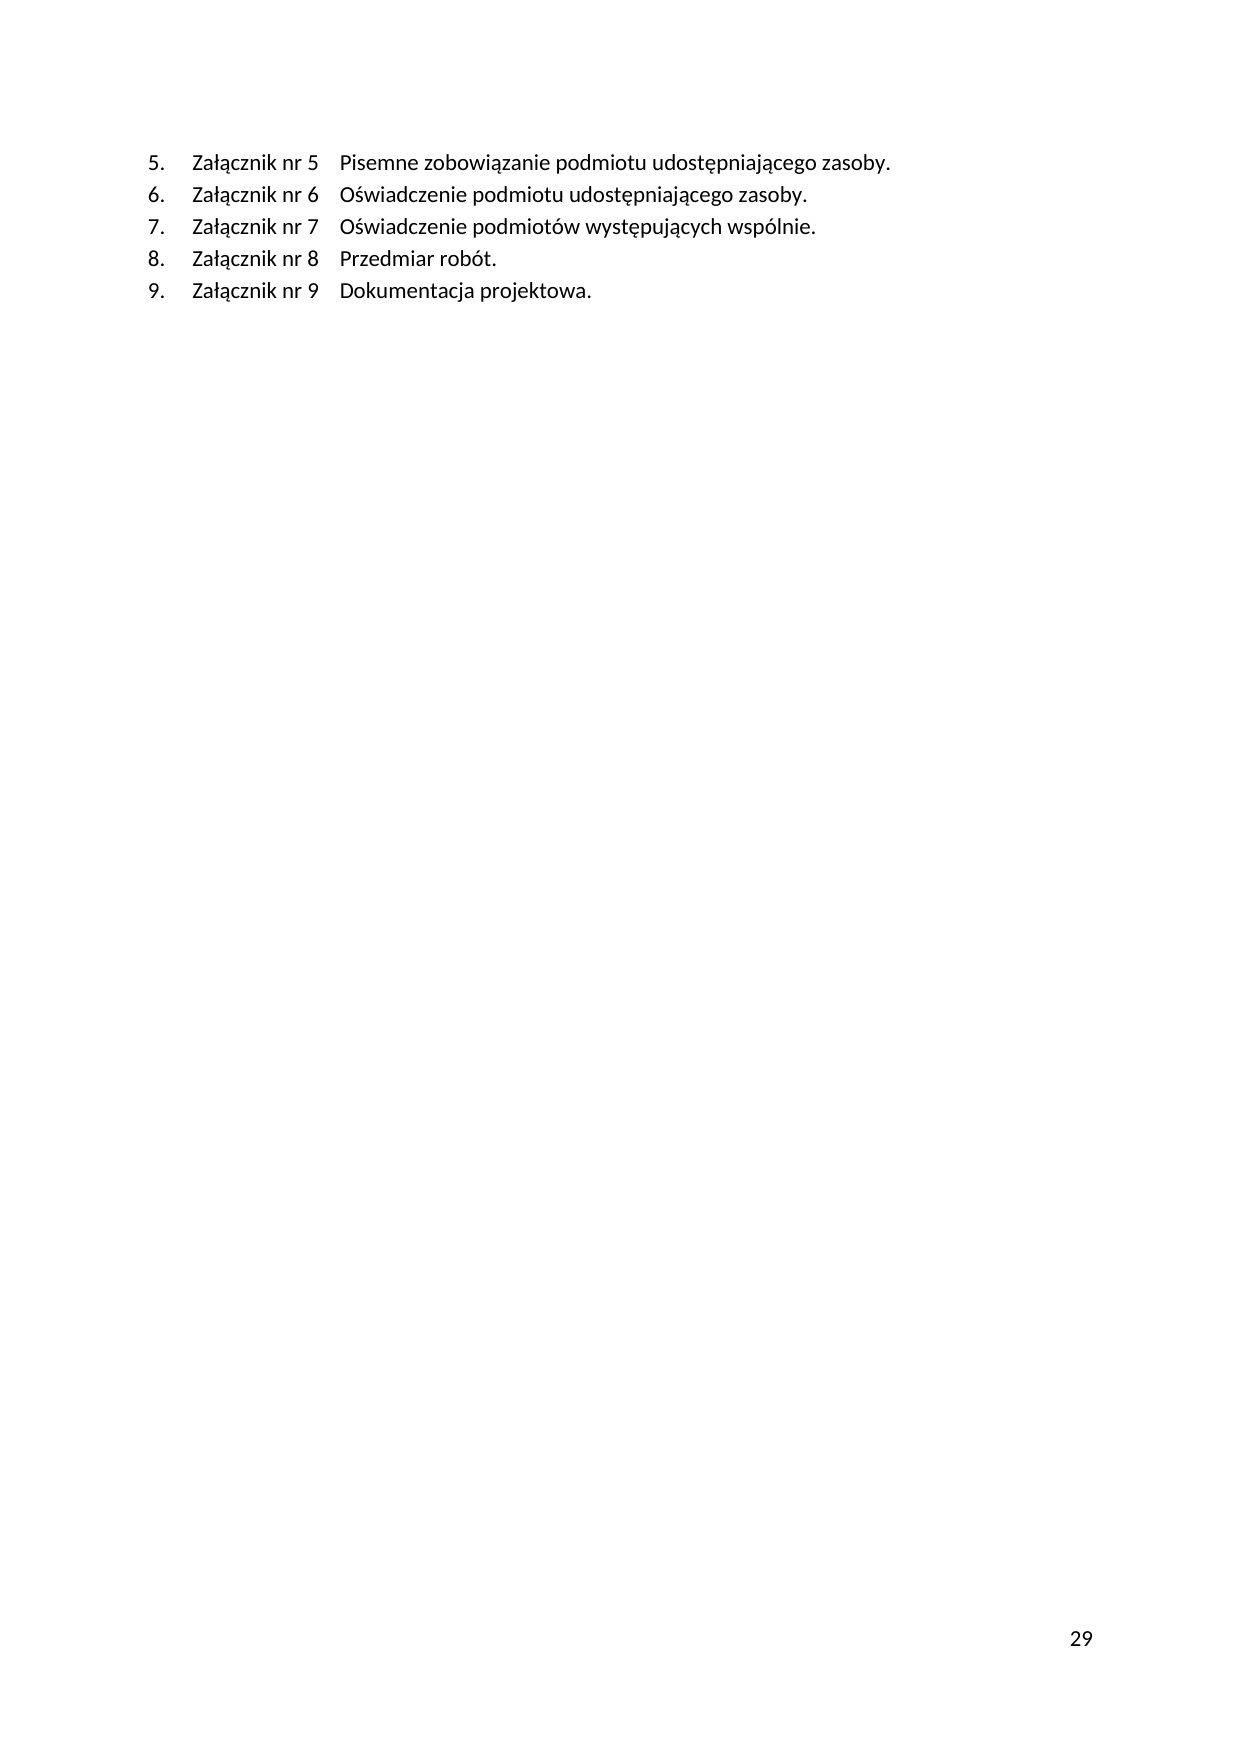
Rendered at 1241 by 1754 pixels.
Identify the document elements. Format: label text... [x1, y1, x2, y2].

list Załącznik nr 6 Oświadczenie podmiotu udostępniającego zasoby. [148, 180, 1093, 208]
list Załącznik nr 5 Pisemne zobowiązanie podmiotu udostępniającego zasoby. [148, 148, 1093, 176]
list Załącznik nr 8 Przedmiar robót. [148, 244, 1093, 272]
list Załącznik nr 7 Oświadczenie podmiotów występujących wspólnie. [148, 212, 1093, 240]
list Załącznik nr 9 Dokumentacja projektowa. [148, 276, 1093, 304]
